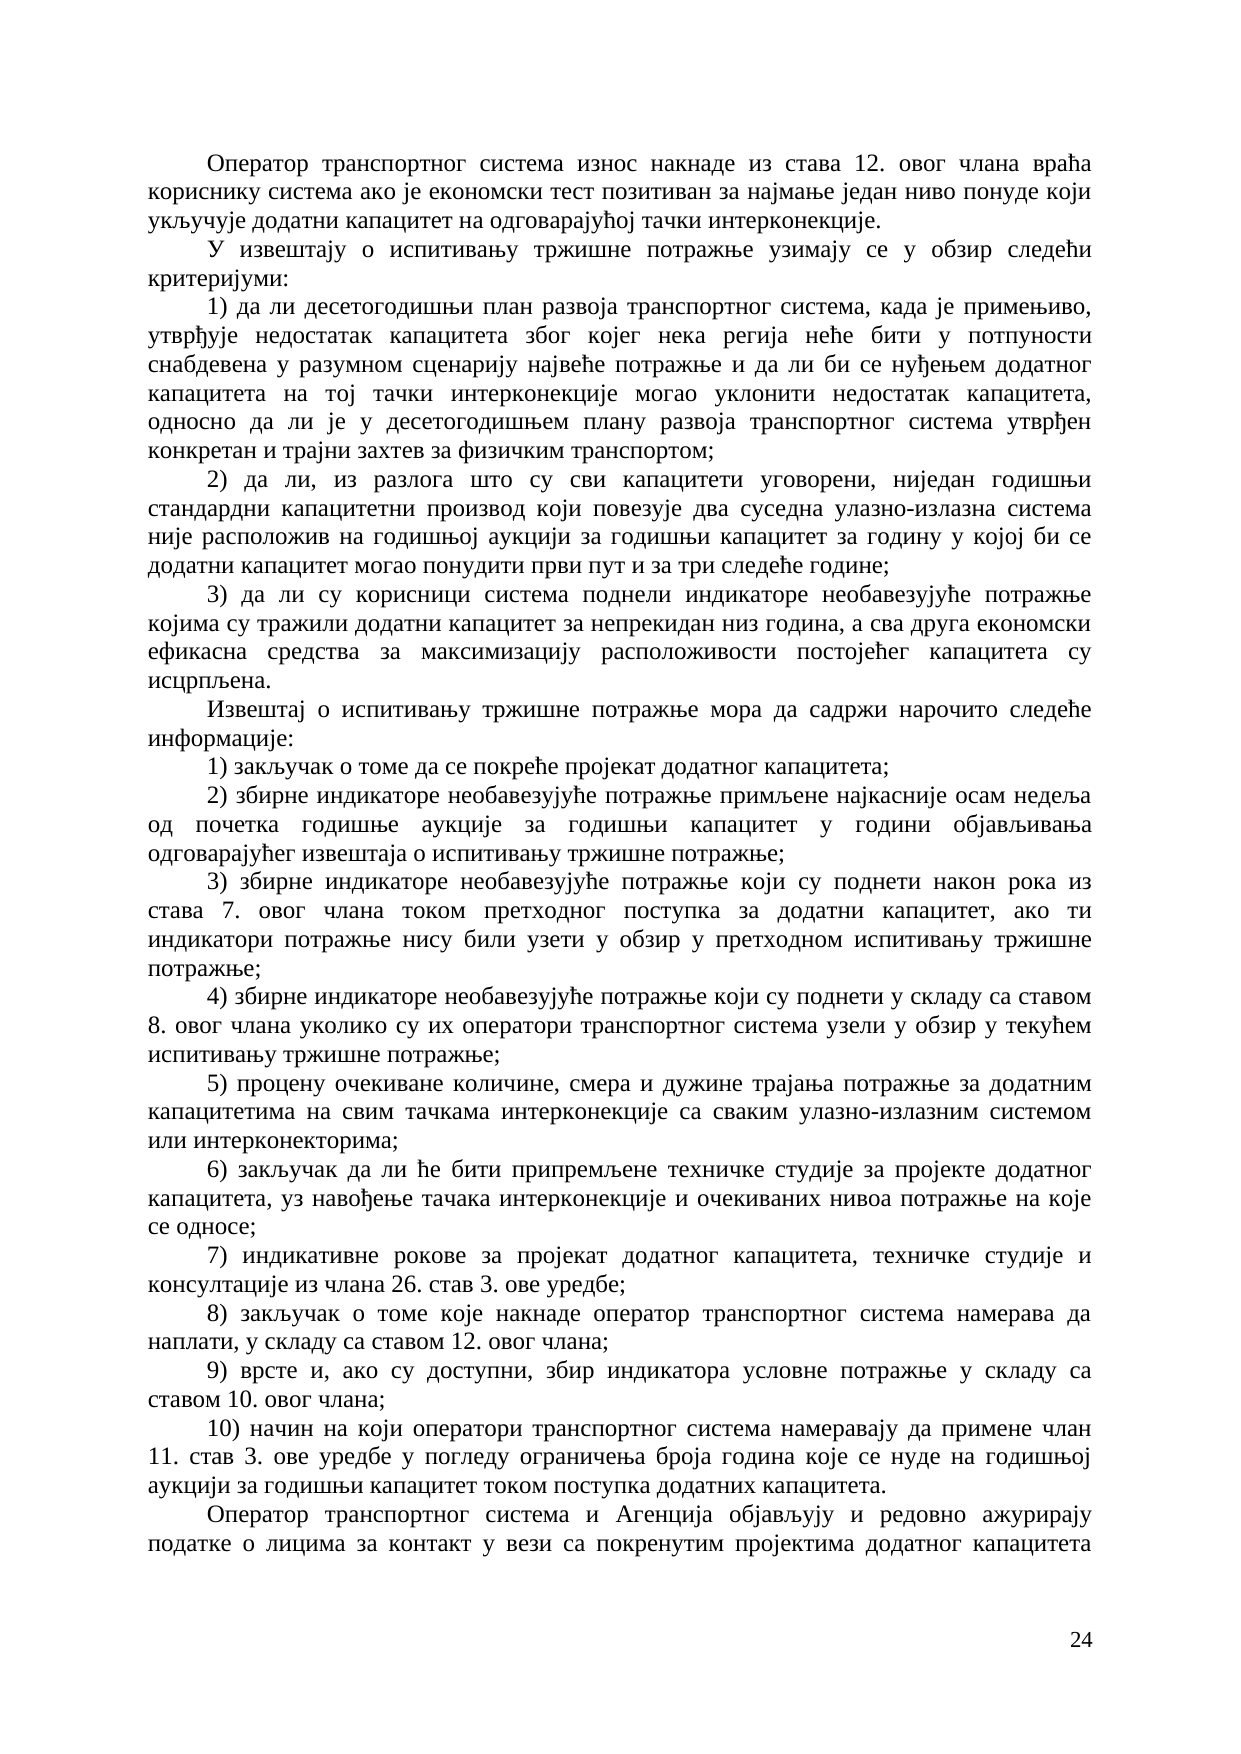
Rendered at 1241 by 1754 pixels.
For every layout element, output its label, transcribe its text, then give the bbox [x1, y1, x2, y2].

text 8) закључак о томе које накнаде оператор транспортног система намерава да наплати, у складу са ставом 12. овог члана; [148, 1298, 1093, 1355]
text 10) начин на који оператори транспортног система намеравају да примене члан 11. став 3. ове уредбе у погледу ограничења броја година које се нуде на годишњој аукцији за годишњи капацитет током поступка додатних капацитета. [148, 1413, 1093, 1499]
text 7) индикативне рокове за пројекат додатног капацитета, техничке студије и консултације из члана 26. став 3. ове уредбе; [148, 1240, 1093, 1298]
text 1) да ли десетогодишњи план развоја транспортног система, када је примењиво, утврђује недостатак капацитета због којег нека регија неће бити у потпуности снабдевена у разумном сценарију највеће потражње и да ли би се нуђењем додатног капацитета на тој тачки интерконекције могао уклонити недостатак капацитета, односно да ли је у десетогодишњем плану развоја транспортног система утврђен конкретан и трајни захтев за физичким транспортом; [148, 291, 1093, 464]
text Извештај о испитивању тржишне потражње мора да садржи нарочито следеће информације: [148, 694, 1093, 751]
text 6) закључак да ли ће бити припремљене техничке студије за пројекте додатног капацитета, уз навођење тачака интерконекције и очекиваних нивоа потражње на које се односе; [148, 1154, 1093, 1240]
text 3) збирне индикаторе необавезујуће потражње који су поднети након рока из става 7. овог члана током претходног поступка за додатни капацитет, ако ти индикатори потражње нису били узети у обзир у претходном испитивању тржишне потражње; [148, 866, 1093, 981]
text 2) да ли, из разлога што су сви капацитети уговорени, ниједан годишњи стандардни капацитетни производ који повезује два суседна улазно-излазна система није расположив на годишњој аукцији за годишњи капацитет за годину у којој би се додатни капацитет могао понудити први пут и за три следеће године; [148, 464, 1093, 579]
text 9) врсте и, ако су доступни, збир индикатора условне потражње у складу са ставом 10. овог члана; [148, 1355, 1093, 1413]
text У извештају о испитивању тржишне потражње узимају се у обзир следећи критеријуми: [148, 234, 1093, 291]
text 2) збирне индикаторе необавезујуће потражње примљене најкасније осам недеља од почетка годишње аукције за годишњи капацитет у години објављивања одговарајућег извештаја о испитивању тржишне потражње; [148, 780, 1093, 866]
text 3) да ли су корисници система поднели индикаторе необавезујуће потражње којима су тражили додатни капацитет за непрекидан низ година, а сва друга економски ефикасна средства за максимизацију расположивости постојећег капацитета су исцрпљена. [148, 579, 1093, 694]
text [148, 1499, 1093, 1556]
text 1) закључак о томе да се покреће пројекат додатног капацитета; [148, 751, 1093, 780]
text Оператор транспортног система износ накнаде из става 12. овог члана враћа кориснику система ако је економски тест позитиван за најмање један ниво понуде који укључује додатни капацитет на одговарајућој тачки интерконекције. [148, 148, 1093, 234]
text 5) процену очекиване количине, смера и дужине трајања потражње за додатним капацитетима на свим тачкама интерконекције са сваким улазно-излазним системом или интерконекторима; [148, 1068, 1093, 1154]
text 4) збирне индикаторе необавезујуће потражње који су поднети у складу са ставом 8. овог члана уколико су их оператори транспортног система узели у обзир у текућем испитивању тржишне потражње; [148, 981, 1093, 1068]
